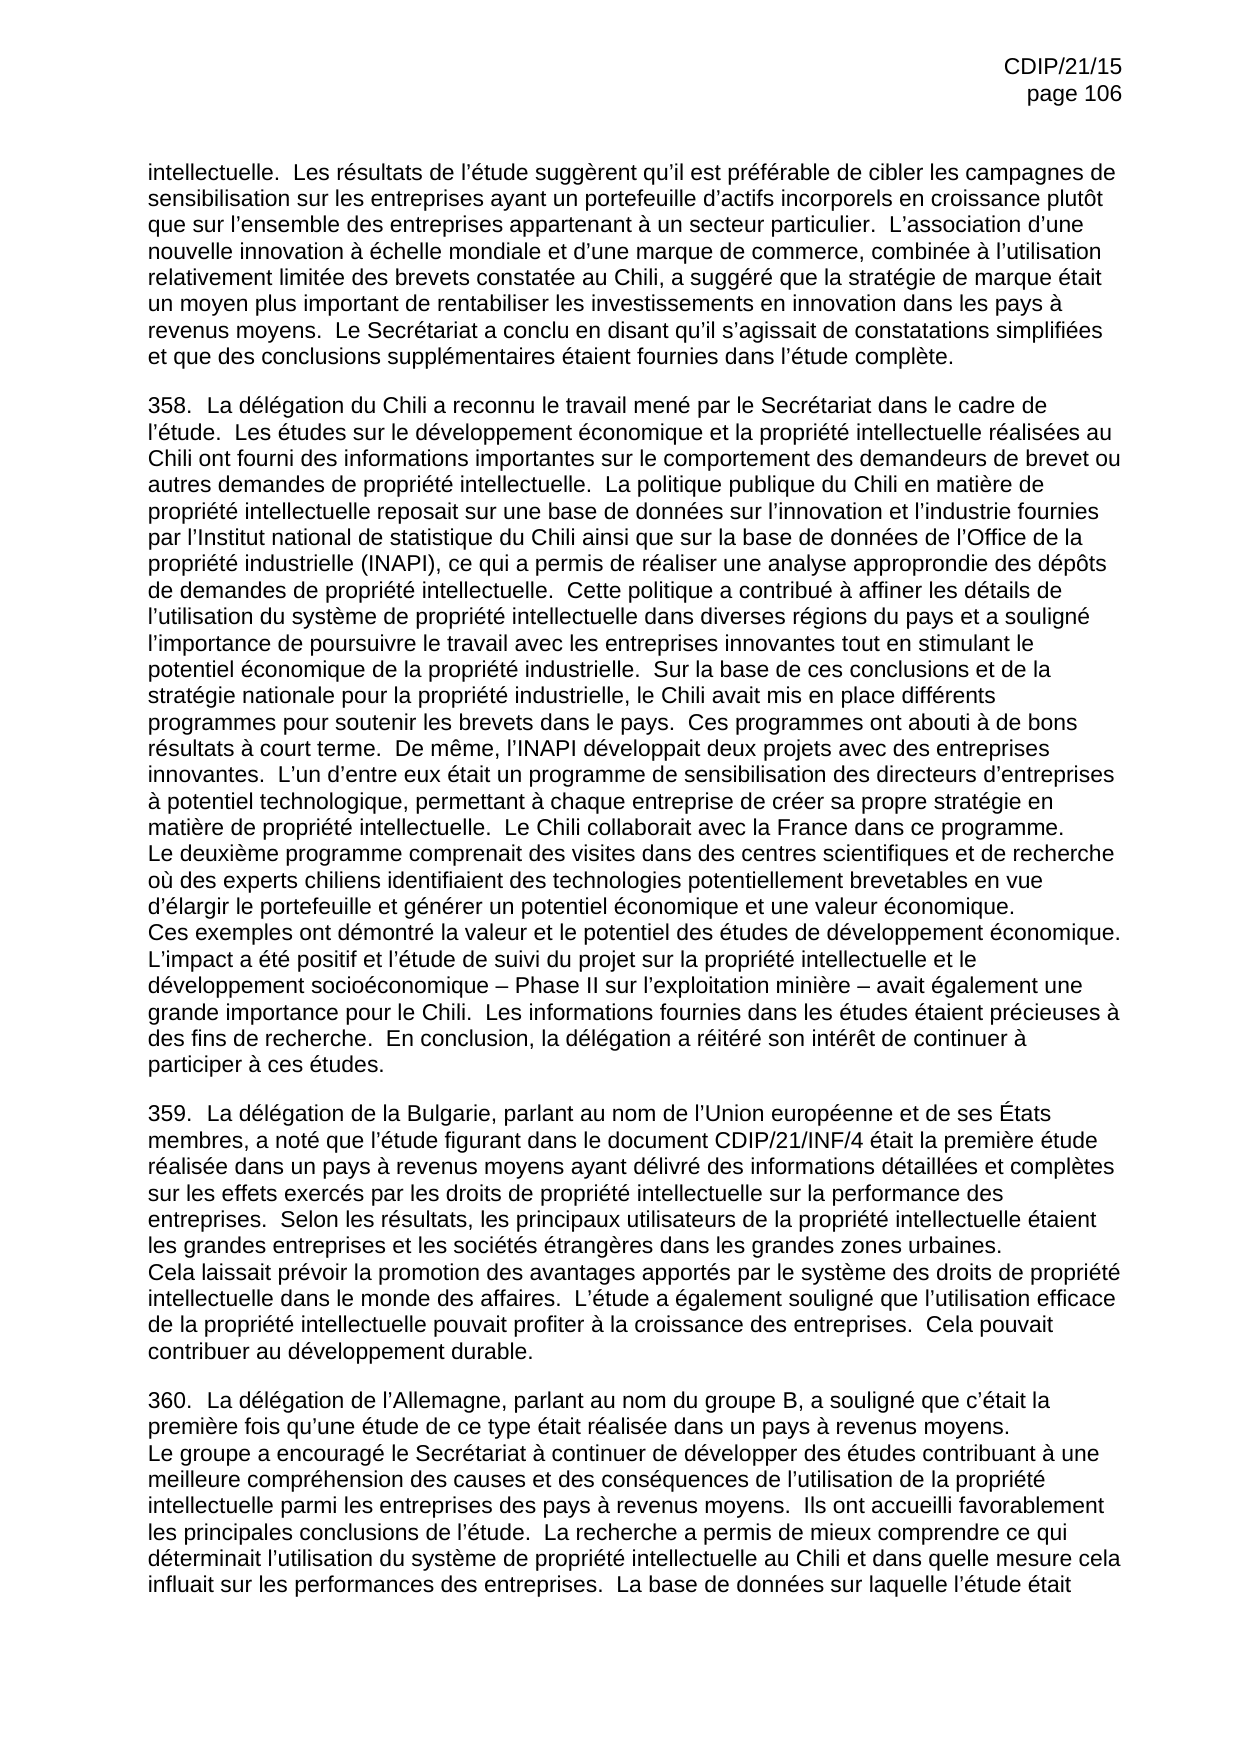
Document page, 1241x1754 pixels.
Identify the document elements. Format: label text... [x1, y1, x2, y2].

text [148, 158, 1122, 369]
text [148, 1387, 1122, 1598]
text La délégation du Chili a reconnu le travail mené par le Secrétariat dans le cadre de l’étude. Les études sur le développement économique et la propriété intellectuelle réalisées au Chili ont fourni des informations importantes sur le comportement des demandeurs de brevet ou autres demandes de propriété intellectuelle. La politique publique du Chili en matière de propriété intellectuelle reposait sur une base de données sur l’innovation et l’industrie fournies par l’Institut national de statistique du Chili ainsi que sur la base de données de l’Office de la propriété industrielle (INAPI), ce qui a permis de réaliser une analyse approprondie des dépôts de demandes de propriété intellectuelle. Cette politique a contribué à affiner les détails de l’utilisation du système de propriété intellectuelle dans diverses régions du pays et a souligné l’importance de poursuivre le travail avec les entreprises innovantes tout en stimulant le potentiel économique de la propriété industrielle. Sur la base de ces conclusions et de la stratégie nationale pour la propriété industrielle, le Chili avait mis en place différents programmes pour soutenir les brevets dans le pays. Ces programmes ont abouti à de bons résultats à court terme. De même, l’INAPI développait deux projets avec des entreprises innovantes. L’un d’entre eux était un programme de sensibilisation des directeurs d’entreprises à potentiel technologique, permettant à chaque entreprise de créer sa propre stratégie en matière de propriété intellectuelle. Le Chili collaborait avec la France dans ce programme. Le deuxième programme comprenait des visites dans des centres scientifiques et de recherche où des experts chiliens identifiaient des technologies potentiellement brevetables en vue d’élargir le portefeuille et générer un potentiel économique et une valeur économique. Ces exemples ont démontré la valeur et le potentiel des études de développement économique. L’impact a été positif et l’étude de suivi du projet sur la propriété intellectuelle et le développement socioéconomique – Phase II sur l’exploitation minière – avait également une grande importance pour le Chili. Les informations fournies dans les études étaient précieuses à des fins de recherche. En conclusion, la délégation a réitéré son intérêt de continuer à participer à ces études. [148, 392, 1122, 1077]
text La délégation de la Bulgarie, parlant au nom de l’Union européenne et de ses États membres, a noté que l’étude figurant dans le document CDIP/21/INF/4 était la première étude réalisée dans un pays à revenus moyens ayant délivré des informations détaillées et complètes sur les effets exercés par les droits de propriété intellectuelle sur la performance des entreprises. Selon les résultats, les principaux utilisateurs de la propriété intellectuelle étaient les grandes entreprises et les sociétés étrangères dans les grandes zones urbaines. Cela laissait prévoir la promotion des avantages apportés par le système des droits de propriété intellectuelle dans le monde des affaires. L’étude a également souligné que l’utilisation efficace de la propriété intellectuelle pouvait profiter à la croissance des entreprises. Cela pouvait contribuer au développement durable. [148, 1100, 1122, 1364]
